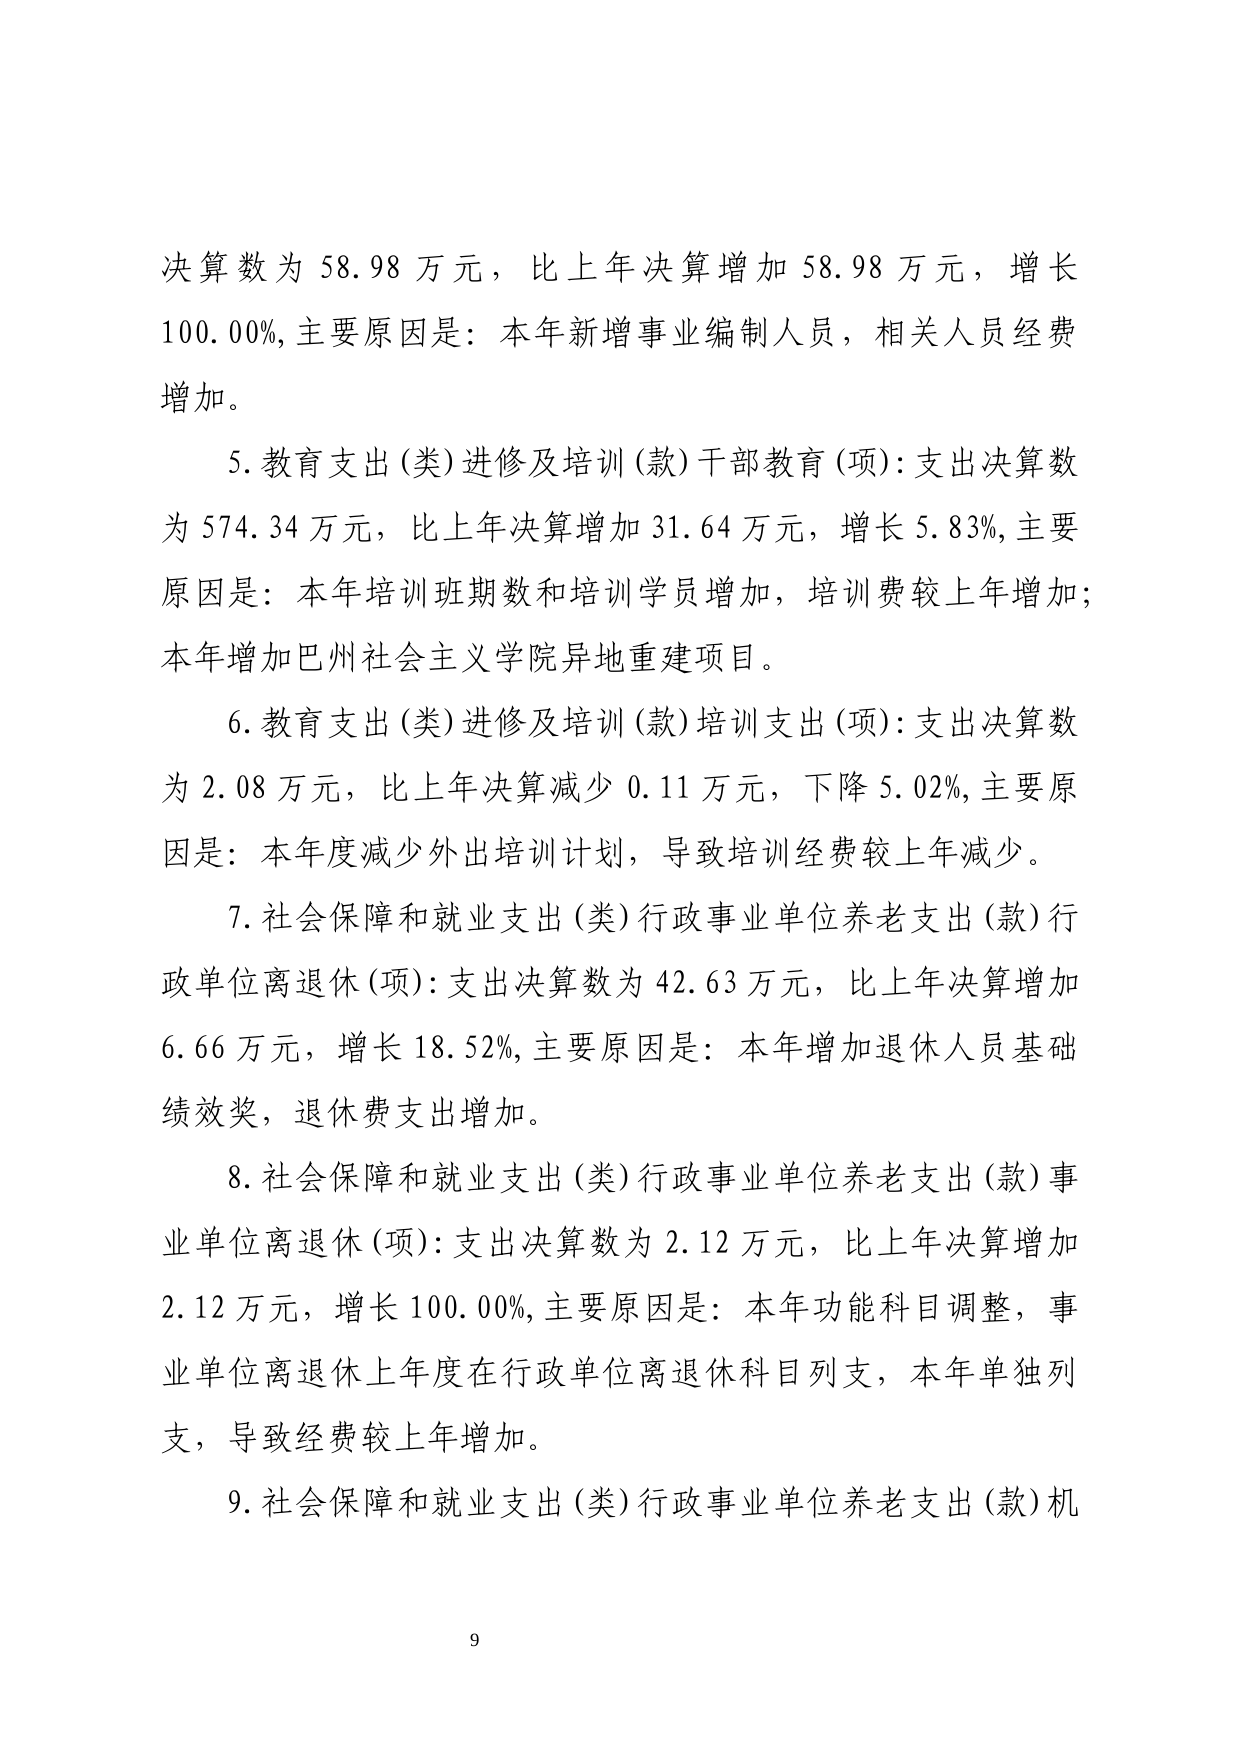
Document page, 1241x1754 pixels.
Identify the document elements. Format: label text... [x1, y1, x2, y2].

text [159, 233, 1081, 428]
text 5.教育支出(类)进修及培训(款)干部教育(项):支出决算数为574.34万元，比上年决算增加31.64万元，增长5.83%,主要原因是：本年培训班期数和培训学员增加，培训费较上年增加；本年增加巴州社会主义学院异地重建项目。 [159, 428, 1081, 688]
text 8.社会保障和就业支出(类)行政事业单位养老支出(款)事业单位离退休(项):支出决算数为2.12万元，比上年决算增加2.12万元，增长100.00%,主要原因是：本年功能科目调整，事业单位离退休上年度在行政单位离退休科目列支，本年单独列支，导致经费较上年增加。 [159, 1143, 1081, 1468]
text 7.社会保障和就业支出(类)行政事业单位养老支出(款)行政单位离退休(项):支出决算数为42.63万元，比上年决算增加6.66万元，增长18.52%,主要原因是：本年增加退休人员基础绩效奖，退休费支出增加。 [159, 883, 1081, 1143]
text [159, 1468, 1081, 1533]
text 6.教育支出(类)进修及培训(款)培训支出(项):支出决算数为2.08万元，比上年决算减少0.11万元，下降5.02%,主要原因是：本年度减少外出培训计划，导致培训经费较上年减少。 [159, 688, 1081, 883]
